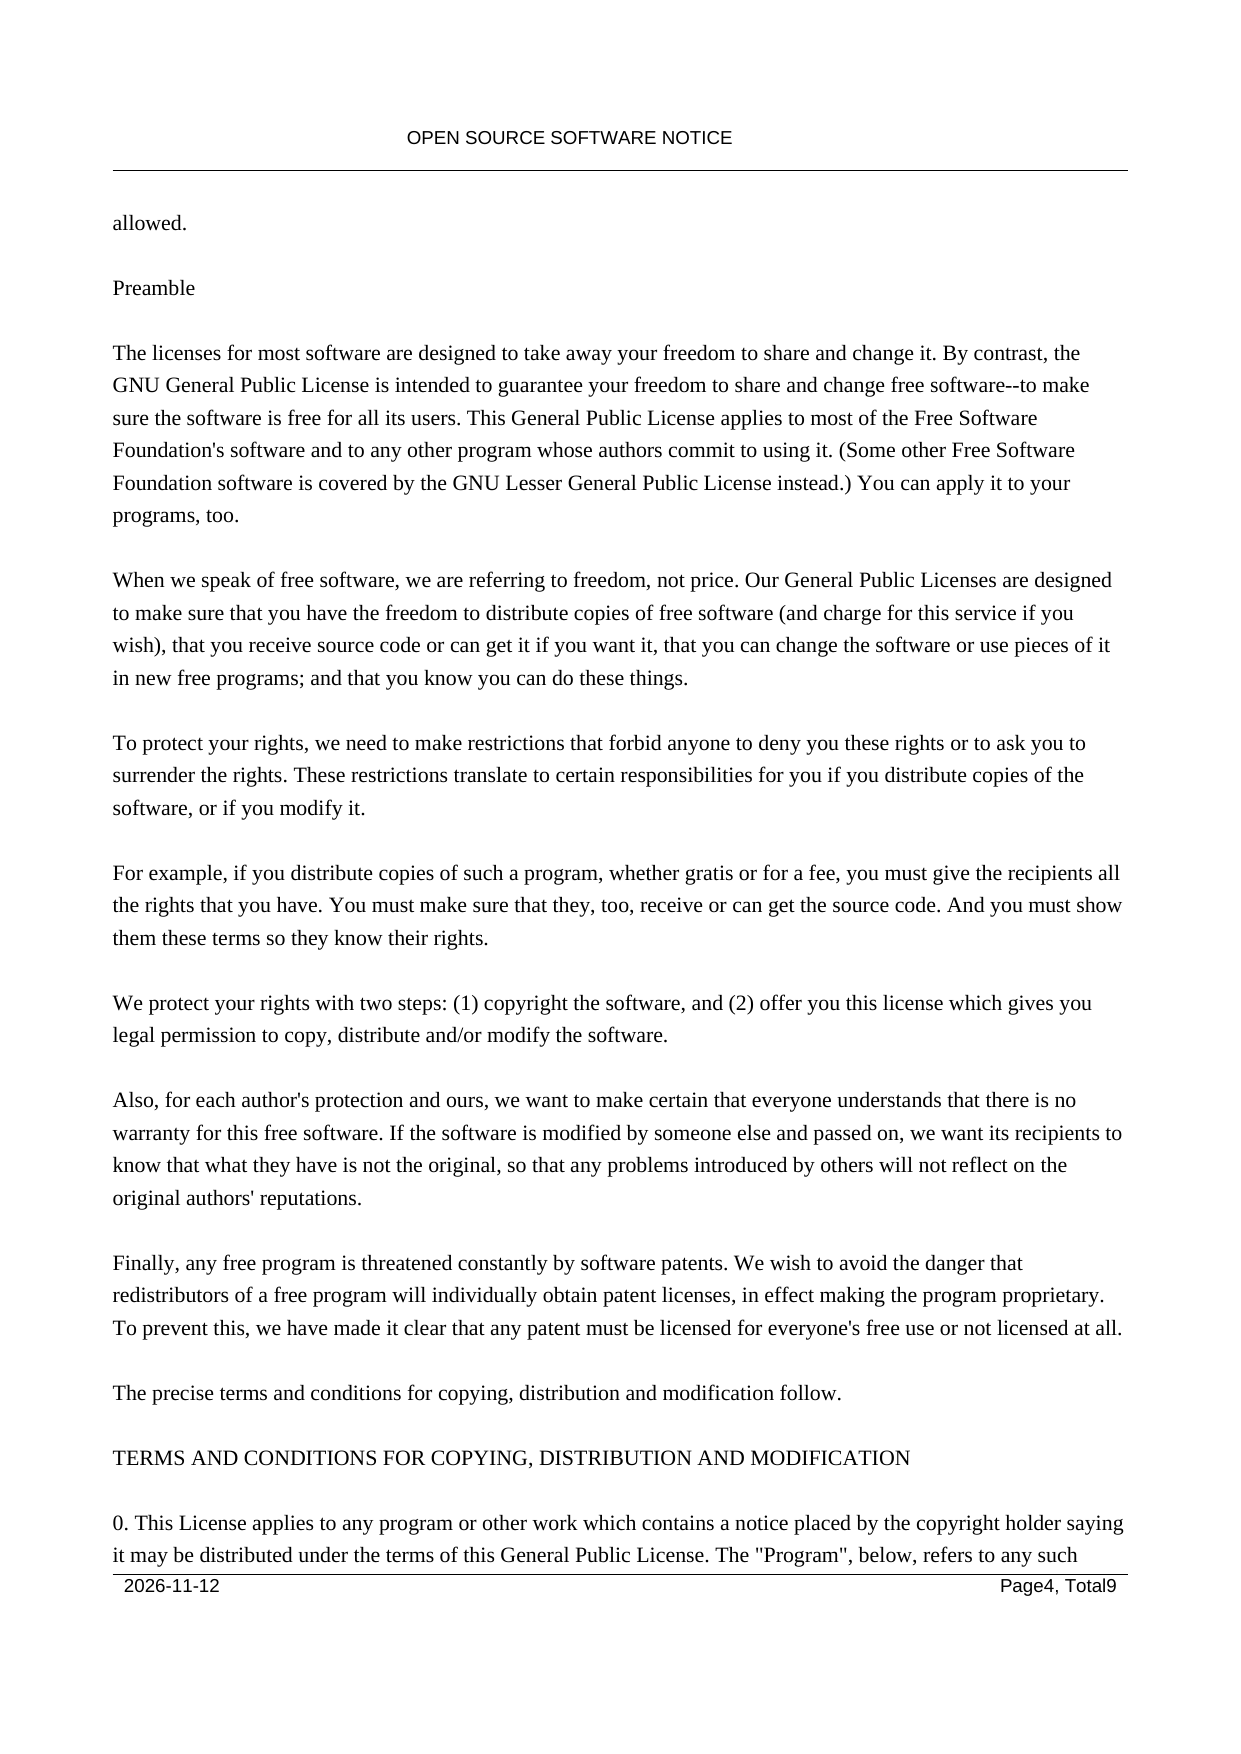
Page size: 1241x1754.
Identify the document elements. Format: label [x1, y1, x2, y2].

text [112, 206, 1128, 1571]
